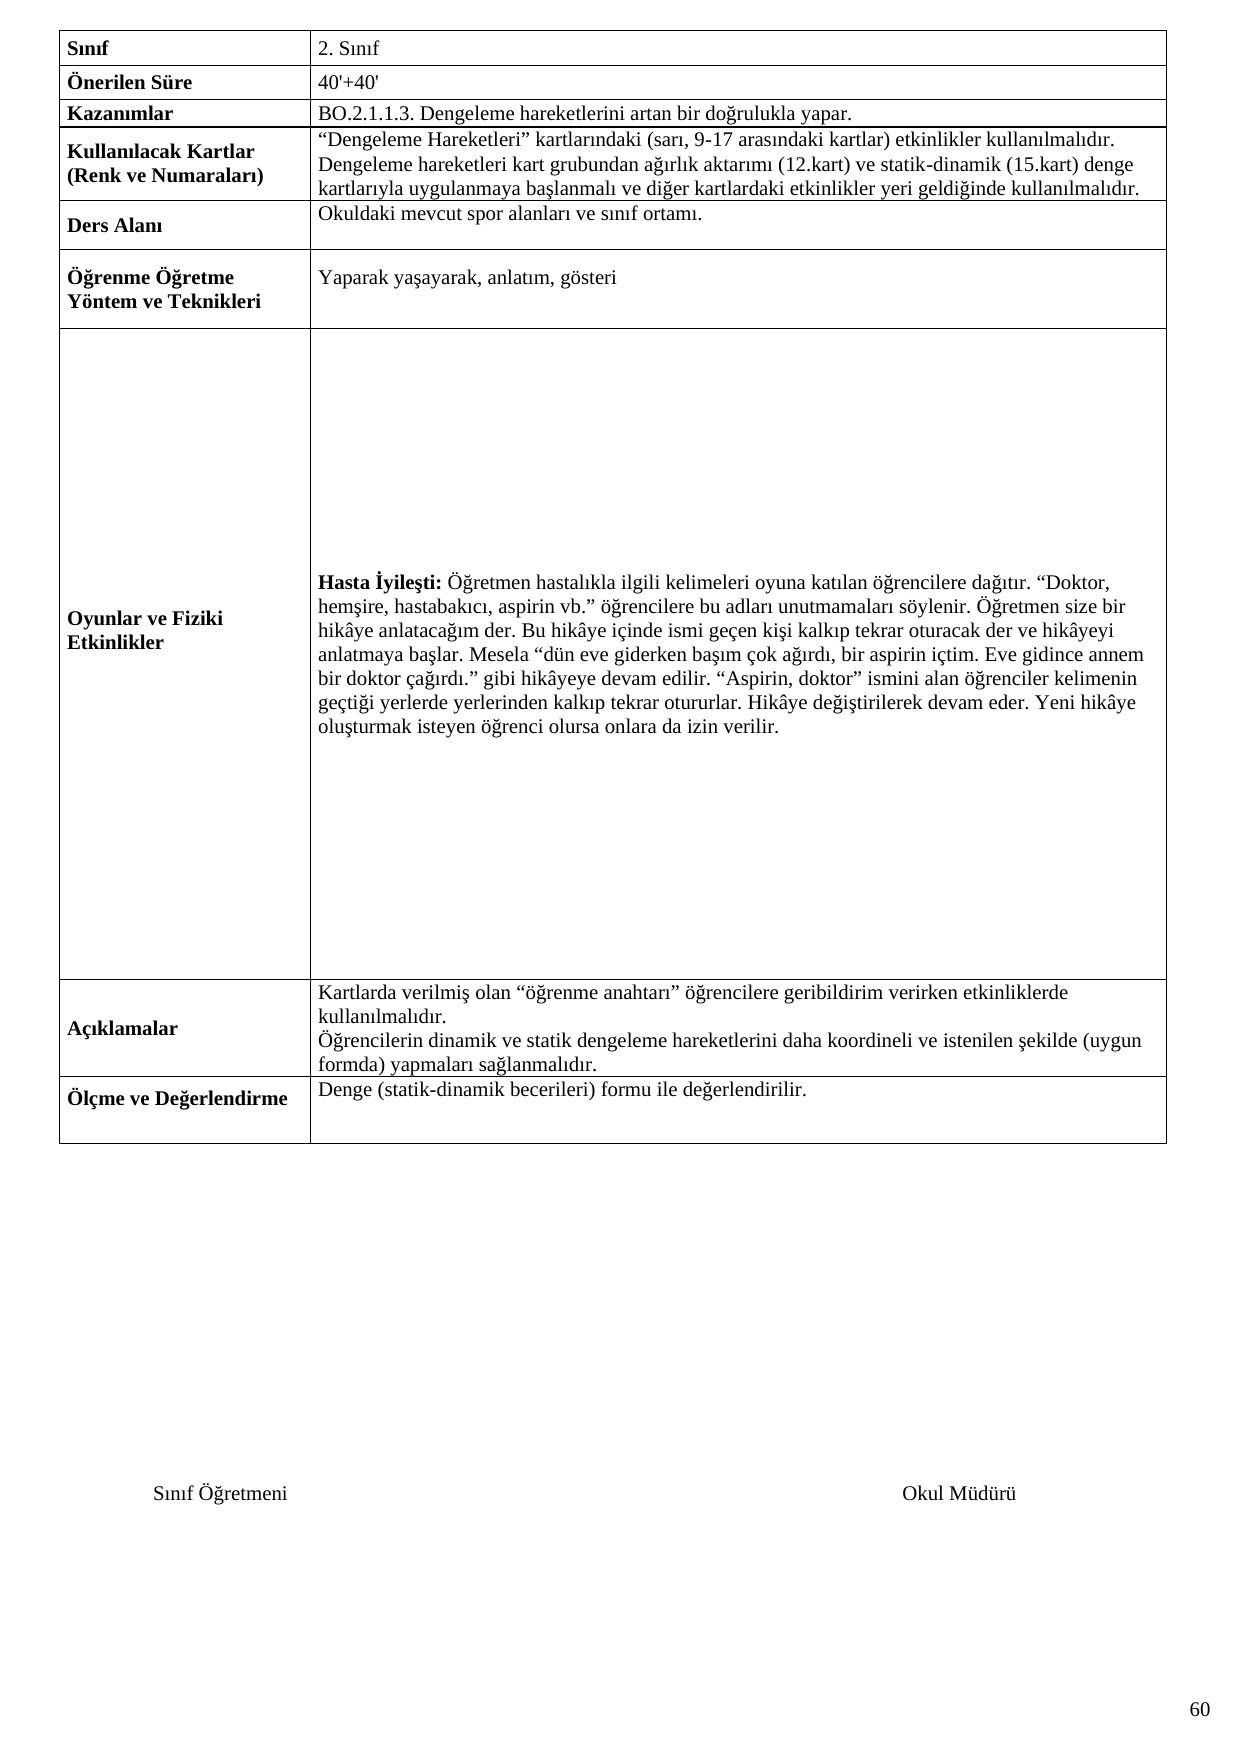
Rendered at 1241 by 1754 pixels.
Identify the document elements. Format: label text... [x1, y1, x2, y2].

table_cell Açıklamalar [60, 980, 310, 1076]
table_cell “Dengeleme Hareketleri” kartlarındaki (sarı, 9‐17 arasındaki kartlar) etkinlikler kullanılmalıdır. Dengeleme hareketleri kart grubundan ağırlık aktarımı (12.kart) ve statik‐dinamik (15.kart) denge kartlarıyla uygulanmaya başlanmalı ve diğer kartlardaki etkinlikler yeri geldiğinde kullanılmalıdır. [311, 128, 1166, 199]
table_cell 40'+40' [311, 66, 1166, 99]
table_cell BO.2.1.1.3. Dengeleme hareketlerini artan bir doğrulukla yapar. [311, 100, 1166, 126]
table_cell Oyunlar ve Fiziki Etkinlikler [60, 329, 310, 979]
table_cell Okuldaki mevcut spor alanları ve sınıf ortamı. [311, 201, 1166, 249]
table_cell 2. Sınıf [311, 31, 1166, 64]
table_cell Kartlarda verilmiş olan “öğrenme anahtarı” öğrencilere geribildirim verirken etkinliklerde kullanılmalıdır. Öğrencilerin dinamik ve statik dengeleme hareketlerini daha koordineli ve istenilen şekilde (uygun formda) yapmaları sağlanmalıdır. [311, 980, 1166, 1076]
table_cell Denge (statik-dinamik becerileri) formu ile değerlendirilir. [311, 1077, 1166, 1143]
table_cell Kazanımlar [60, 100, 310, 126]
table_cell Hasta İyileşti: Öğretmen hastalıkla ilgili kelimeleri oyuna katılan öğrencilere dağıtır. “Doktor, hemşire, hastabakıcı, aspirin vb.” öğrencilere bu adları unutmamaları söylenir. Öğretmen size bir hikâye anlatacağım der. Bu hikâye içinde ismi geçen kişi kalkıp tekrar oturacak der ve hikâyeyi anlatmaya başlar. Mesela “dün eve giderken başım çok ağırdı, bir aspirin içtim. Eve gidince annem bir doktor çağırdı.” gibi hikâyeye devam edilir. “Aspirin, doktor” ismini alan öğrenciler kelimenin geçtiği yerlerde yerlerinden kalkıp tekrar otururlar. Hikâye değiştirilerek devam eder. Yeni hikâye oluşturmak isteyen öğrenci olursa onlara da izin verilir. [311, 329, 1166, 979]
table_cell Kullanılacak Kartlar (Renk ve Numaraları) [60, 128, 310, 199]
table_cell Ölçme ve Değerlendirme [60, 1077, 310, 1143]
table_cell Sınıf [60, 31, 310, 64]
table_cell Önerilen Süre [60, 66, 310, 99]
table_cell Öğrenme Öğretme Yöntem ve Teknikleri [60, 250, 310, 328]
text Sınıf Öğretmeni Okul Müdürü [59, 1481, 1210, 1505]
table_cell Ders Alanı [60, 201, 310, 249]
table_cell Yaparak yaşayarak, anlatım, gösteri [311, 250, 1166, 328]
